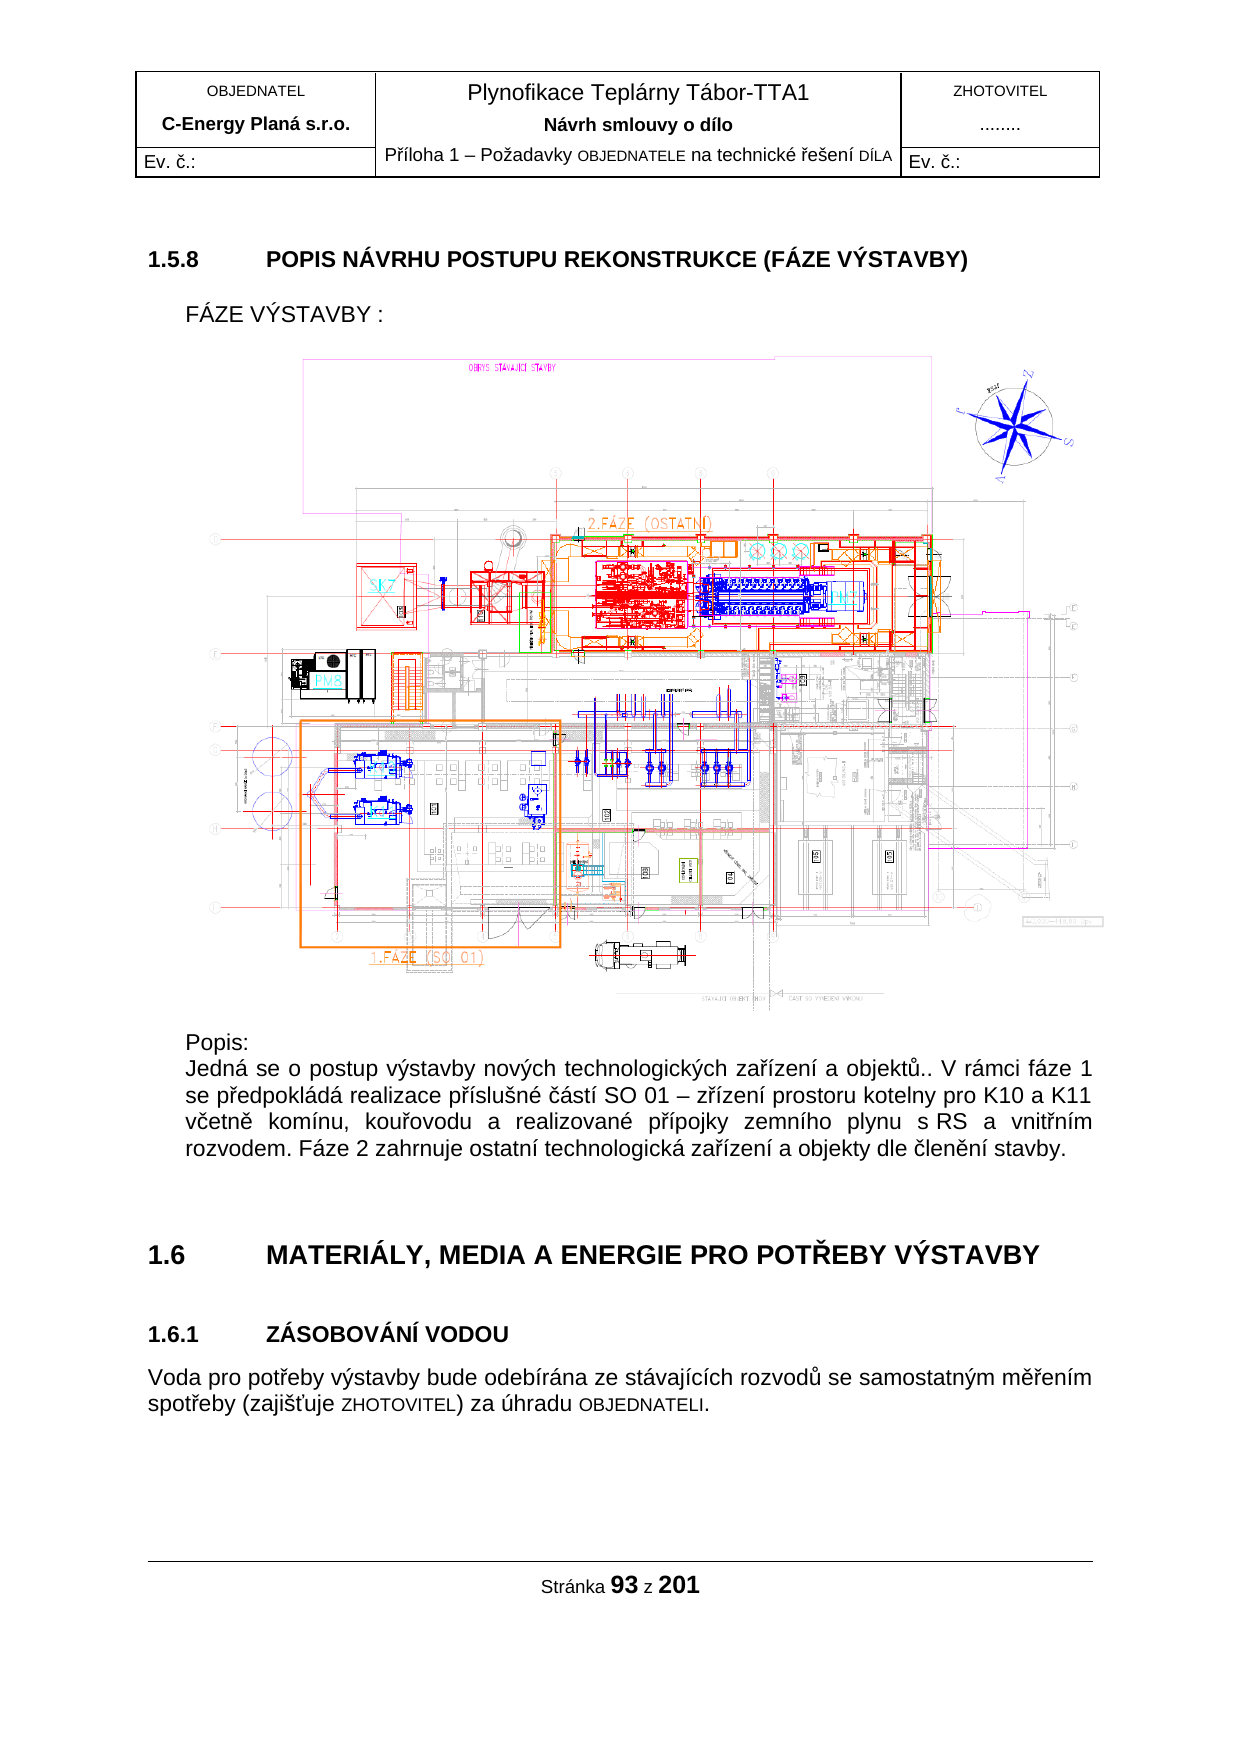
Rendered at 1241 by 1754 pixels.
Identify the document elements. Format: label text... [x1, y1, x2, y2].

text Voda pro potřeby výstavby bude odebírána ze stávajících rozvodů se samostatným měřením spotřeby (zajišťuje zhotovitel) za úhradu objednateli. [148, 1363, 1093, 1416]
subtitle Popis návrhu postupu rekonstrukce (fáze výstavby) [148, 246, 1093, 272]
picture [185, 346, 1104, 1011]
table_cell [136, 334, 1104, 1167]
subtitle Materiály, media a energie pro potřeby výstavby [148, 1239, 1093, 1271]
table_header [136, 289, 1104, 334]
subtitle Zásobování vodou [148, 1321, 1093, 1347]
